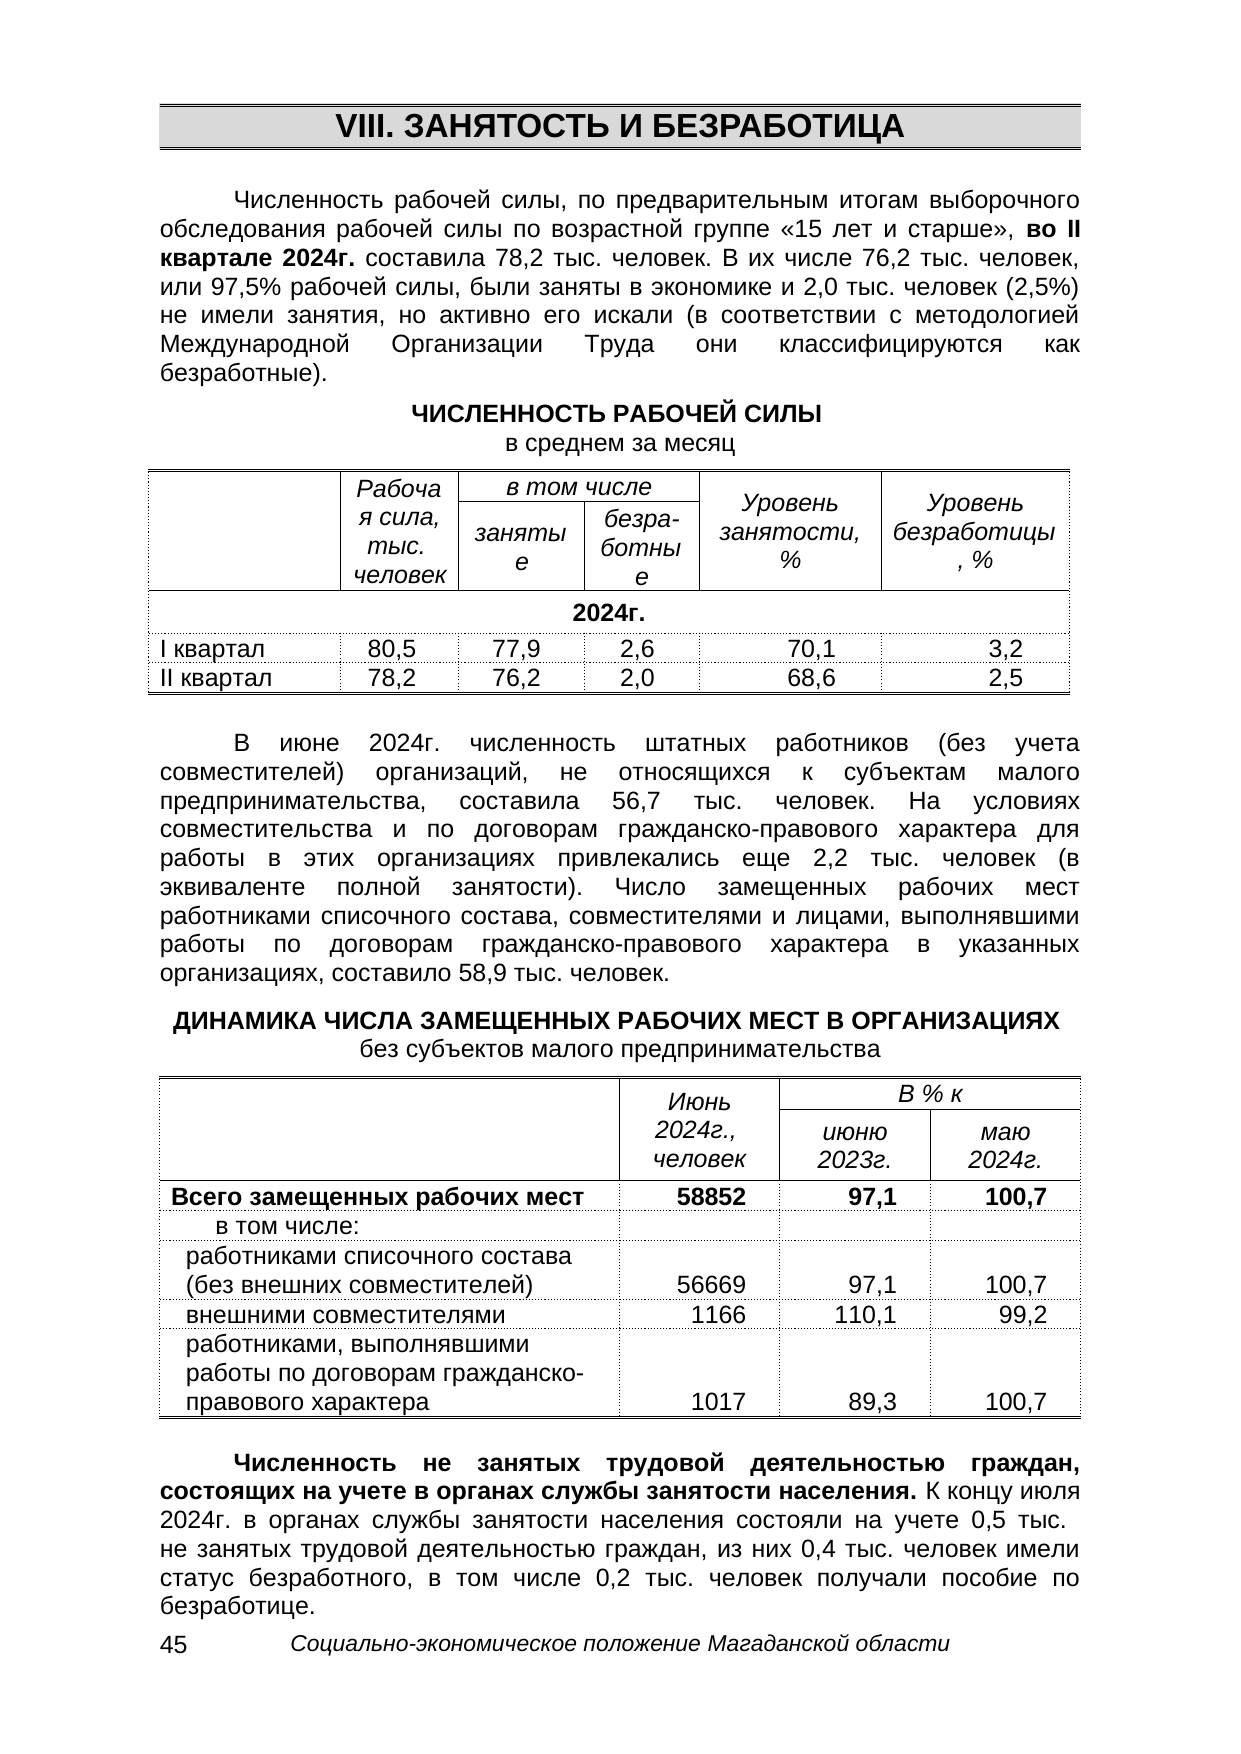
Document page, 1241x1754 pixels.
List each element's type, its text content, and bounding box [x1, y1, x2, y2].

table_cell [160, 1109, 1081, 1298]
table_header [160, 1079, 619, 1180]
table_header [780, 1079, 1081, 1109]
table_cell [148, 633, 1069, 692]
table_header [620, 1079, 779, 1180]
text ЧИСЛЕННОСТЬ РАБОЧЕЙ СИЛЫ в среднем за месяц [159, 399, 1081, 456]
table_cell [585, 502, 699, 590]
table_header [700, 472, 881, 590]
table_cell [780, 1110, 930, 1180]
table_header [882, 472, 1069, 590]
text В июне 2024г. численность штатных работников (без учета совместителей) организаций, не относящихся к субъектам малого предпринимательства, составила 56,7 тыс. человек. На условиях совместительства и по договорам гражданско-правового характера для работы в этих организациях привлекались еще 2,2 тыс. человек (в эквиваленте полной занятости). Число замещенных рабочих мест работниками списочного состава, совместителями и лицами, выполнявшими работы по договорам гражданско-правового характера в указанных организациях, составило 58,9 тыс. человек. [159, 728, 1081, 987]
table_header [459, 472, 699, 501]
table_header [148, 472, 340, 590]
text Численность рабочей силы, по предварительным итогам выборочного обследования рабочей силы по возрастной группе «15 лет и старше», во II квартале 2024г. составила 78,2 тыс. человек. В их числе 76,2 тыс. человек, или 97,5% рабочей силы, были заняты в экономике и 2,0 тыс. человек (2,5%) не имели занятия, но активно его искали (в соответствии с методологией Международной Организации Труда они классифицируются как безработные). [159, 185, 1081, 386]
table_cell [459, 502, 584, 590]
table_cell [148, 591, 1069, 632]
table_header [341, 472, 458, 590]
subtitle VIII. ЗАНЯТОСТЬ И БЕЗРАБОТИЦА [159, 107, 1081, 150]
text Численность не занятых трудовой деятельностью граждан, состоящих на учете в органах службы занятости населения. К концу июля 2024г. в органах службы занятости населения состояли на учете 0,5 тыс. не занятых трудовой деятельностью граждан, из них 0,4 тыс. человек имели статус безработного, в том числе 0,2 тыс. человек получали пособие по безработице. [159, 1447, 1081, 1620]
text ДИНАМИКА ЧИСЛА ЗАМЕЩЕННЫХ РАБОЧИХ МЕСТ В ОРГАНИЗАЦИЯХ без субъектов малого предпринимательства [159, 1006, 1081, 1063]
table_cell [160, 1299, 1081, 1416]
